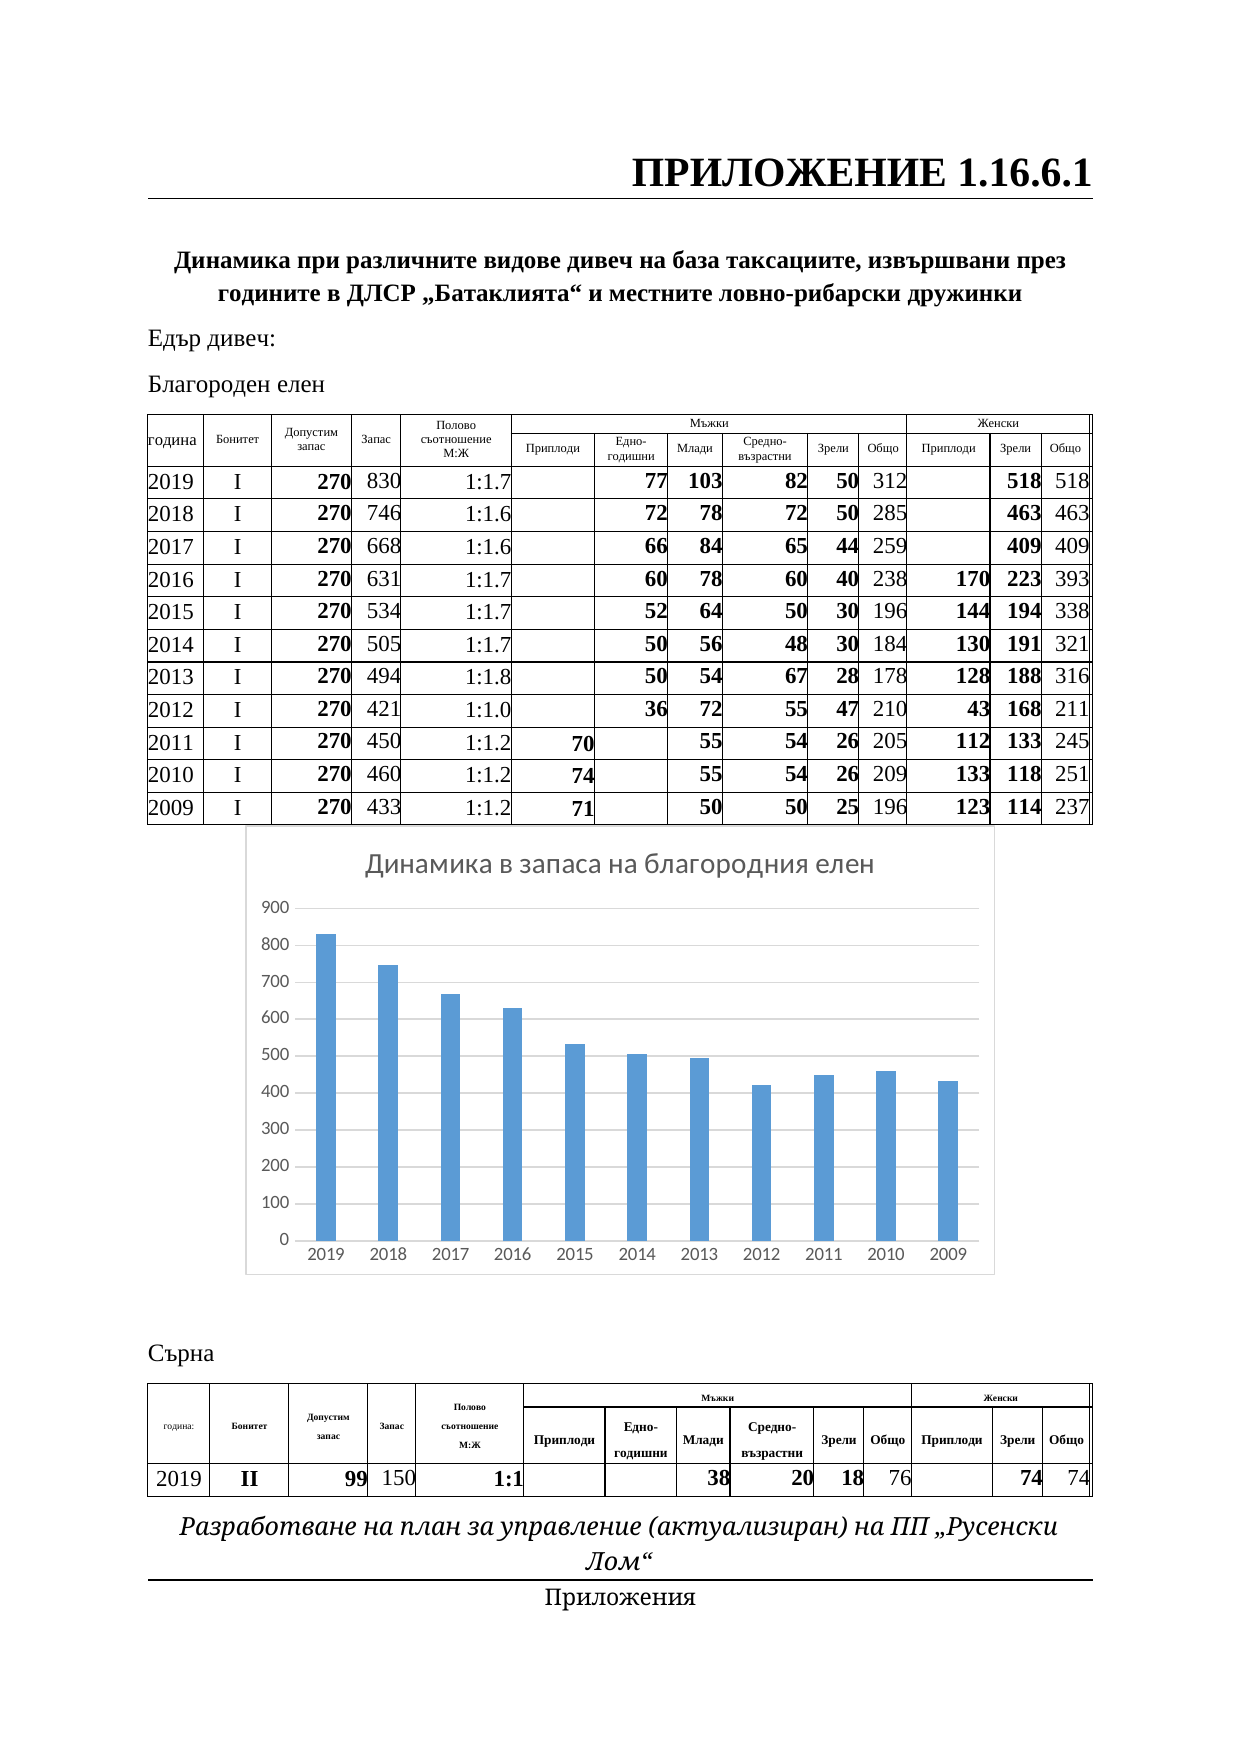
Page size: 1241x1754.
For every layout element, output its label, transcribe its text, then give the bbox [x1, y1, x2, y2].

table_cell [595, 728, 667, 759]
table_cell 1:1.0 [401, 695, 511, 727]
table_cell 168 [991, 695, 1041, 727]
table_cell 270 [272, 760, 351, 792]
table_cell 259 [859, 532, 906, 563]
table_cell 50 [808, 467, 858, 498]
table_cell 2009 [148, 793, 203, 824]
table_cell 211 [1042, 695, 1089, 727]
table_header Мъжки [512, 415, 906, 433]
table_cell 450 [352, 728, 400, 759]
table_cell 245 [1042, 728, 1089, 759]
table_cell I [204, 663, 271, 694]
table_header година [148, 415, 203, 466]
table_cell 118 [991, 760, 1041, 792]
table_cell 66 [595, 532, 667, 563]
table_cell I [204, 728, 271, 759]
table_cell 196 [859, 793, 906, 824]
table_header Запас [368, 1384, 415, 1463]
table_cell 54 [723, 760, 807, 792]
table_cell 2016 [148, 565, 203, 596]
table_cell 1:1.7 [401, 630, 511, 661]
table_cell 238 [859, 565, 906, 596]
table_cell [595, 793, 667, 824]
table_cell 463 [1042, 499, 1089, 531]
table_cell 72 [668, 695, 722, 727]
table_cell 321 [1042, 630, 1089, 661]
table_cell 518 [1042, 467, 1089, 498]
table_cell 20 [731, 1464, 813, 1496]
table_cell 40 [808, 565, 858, 596]
table_cell I [204, 499, 271, 531]
table_cell 55 [668, 728, 722, 759]
table_cell Млади [668, 434, 722, 466]
table_cell 631 [352, 565, 400, 596]
table_cell 460 [352, 760, 400, 792]
text Динамика при различните видове дивеч на база таксациите, извършвани през годините в ДЛСР „Батаклията“ и местните ловно-рибарски дружинки [148, 245, 1093, 306]
table_cell 270 [272, 728, 351, 759]
table_cell 36 [595, 695, 667, 727]
table_cell 270 [272, 695, 351, 727]
table_cell 205 [859, 728, 906, 759]
table_cell 178 [859, 663, 906, 694]
table_cell 409 [1042, 532, 1089, 563]
table_cell 114 [991, 793, 1041, 824]
table_cell 1:1.2 [401, 793, 511, 824]
table_header Женски [907, 415, 1089, 433]
table_cell 270 [272, 630, 351, 661]
table_cell 1:1.7 [401, 565, 511, 596]
table_cell Общо [859, 434, 906, 466]
table_cell 1:1.7 [401, 467, 511, 498]
table_cell 2013 [148, 663, 203, 694]
table_cell 421 [352, 695, 400, 727]
table_cell 43 [907, 695, 989, 727]
table_cell 50 [723, 793, 807, 824]
table_cell 2018 [148, 499, 203, 531]
table_cell Зрели [993, 1408, 1042, 1463]
table_cell 518 [991, 467, 1041, 498]
table_cell 270 [272, 565, 351, 596]
table_cell 270 [272, 532, 351, 563]
table_cell 67 [723, 663, 807, 694]
text Благороден елен [148, 369, 1093, 397]
table_cell 1:1.2 [401, 728, 511, 759]
table_cell [595, 760, 667, 792]
table_cell 433 [352, 793, 400, 824]
table_header Мъжки [524, 1384, 911, 1406]
table_cell Общо [1042, 434, 1089, 466]
table_cell 50 [595, 663, 667, 694]
table_cell [512, 565, 594, 596]
table_cell 55 [668, 760, 722, 792]
table_cell 209 [859, 760, 906, 792]
table_cell I [204, 565, 271, 596]
table_cell [912, 1464, 992, 1496]
table_cell Приплоди [524, 1408, 604, 1463]
table_cell 60 [595, 565, 667, 596]
table_cell I [204, 793, 271, 824]
table_cell 78 [668, 565, 722, 596]
table_cell 133 [991, 728, 1041, 759]
table_cell 82 [723, 467, 807, 498]
table_cell 1:1.8 [401, 663, 511, 694]
table_cell 668 [352, 532, 400, 563]
table_cell 78 [668, 499, 722, 531]
table_cell I [204, 630, 271, 661]
table_cell 44 [808, 532, 858, 563]
table_cell 130 [907, 630, 989, 661]
table_cell 194 [991, 597, 1041, 629]
table_cell 270 [272, 467, 351, 498]
table_cell [512, 532, 594, 563]
table_cell 26 [808, 728, 858, 759]
table_cell 393 [1042, 565, 1089, 596]
table_cell 38 [677, 1464, 729, 1496]
table_cell [524, 1464, 604, 1496]
table_cell 2015 [148, 597, 203, 629]
table_cell 463 [991, 499, 1041, 531]
table_cell 72 [723, 499, 807, 531]
table_cell [512, 695, 594, 727]
table_cell 99 [289, 1464, 367, 1496]
table_cell Средно- възрастни [731, 1408, 813, 1463]
table_cell [907, 499, 989, 531]
table_cell 48 [723, 630, 807, 661]
table_cell 746 [352, 499, 400, 531]
table_cell 184 [859, 630, 906, 661]
table_cell 123 [907, 793, 989, 824]
table_cell 103 [668, 467, 722, 498]
table_cell 2017 [148, 532, 203, 563]
table_header Допустим запас [289, 1384, 367, 1463]
table_cell 28 [808, 663, 858, 694]
table_cell 76 [864, 1464, 911, 1496]
table_cell [512, 663, 594, 694]
table_cell I [204, 760, 271, 792]
table_cell 150 [368, 1464, 415, 1496]
table_cell [512, 467, 594, 498]
table_cell 1:1.2 [401, 760, 511, 792]
table_cell Средно- възрастни [723, 434, 807, 466]
table_cell 191 [991, 630, 1041, 661]
table_header Допустим запас [272, 415, 351, 466]
table_cell Зрели [814, 1408, 863, 1463]
table_cell I [204, 597, 271, 629]
table_header година: [148, 1384, 209, 1463]
table_cell 30 [808, 597, 858, 629]
table_cell 223 [991, 565, 1041, 596]
table_cell 52 [595, 597, 667, 629]
table_header Бонитет [210, 1384, 288, 1463]
table_cell 50 [595, 630, 667, 661]
table_cell 534 [352, 597, 400, 629]
table_cell 26 [808, 760, 858, 792]
table_cell 84 [668, 532, 722, 563]
table_cell 112 [907, 728, 989, 759]
table_cell 188 [991, 663, 1041, 694]
table_cell 1:1 [416, 1464, 523, 1496]
table_cell II [210, 1464, 288, 1496]
table_header Запас [352, 415, 400, 466]
table_cell [907, 532, 989, 563]
table_cell Зрели [808, 434, 858, 466]
table_cell Приплоди [907, 434, 989, 466]
table_header Женски [912, 1384, 1089, 1406]
table_cell I [204, 695, 271, 727]
table_cell 2019 [148, 1464, 209, 1496]
table_cell [512, 597, 594, 629]
text Едър дивеч: [148, 323, 1093, 352]
table_cell 210 [859, 695, 906, 727]
table_header Бонитет [204, 415, 271, 466]
table_cell 50 [668, 793, 722, 824]
table_cell 338 [1042, 597, 1089, 629]
table_cell 316 [1042, 663, 1089, 694]
table_cell 47 [808, 695, 858, 727]
table_cell 72 [595, 499, 667, 531]
table_cell 65 [723, 532, 807, 563]
table_cell 830 [352, 467, 400, 498]
table_cell 196 [859, 597, 906, 629]
table_cell 128 [907, 663, 989, 694]
table_cell 1:1.6 [401, 532, 511, 563]
table_cell 494 [352, 663, 400, 694]
table_cell I [204, 532, 271, 563]
table_cell 56 [668, 630, 722, 661]
text Сърна [148, 1338, 1093, 1366]
table_cell 74 [993, 1464, 1042, 1496]
table_cell 54 [668, 663, 722, 694]
table_cell 409 [991, 532, 1041, 563]
table_cell 251 [1042, 760, 1089, 792]
table_cell Зрели [991, 434, 1041, 466]
table_cell 270 [272, 793, 351, 824]
table_cell [512, 630, 594, 661]
table_cell Общо [1043, 1408, 1089, 1463]
table_cell 25 [808, 793, 858, 824]
table_cell 30 [808, 630, 858, 661]
table_cell 270 [272, 499, 351, 531]
table_cell 1:1.6 [401, 499, 511, 531]
table_cell 55 [723, 695, 807, 727]
table_cell 2012 [148, 695, 203, 727]
table_cell 70 [512, 728, 594, 759]
table_cell 285 [859, 499, 906, 531]
text ПРИЛОЖЕНИЕ 1.16.6.1 [148, 148, 1093, 198]
table_cell 74 [512, 760, 594, 792]
table_cell 50 [808, 499, 858, 531]
table_cell 60 [723, 565, 807, 596]
table_cell 2011 [148, 728, 203, 759]
table_cell 312 [859, 467, 906, 498]
table_cell 77 [595, 467, 667, 498]
table_cell Приплоди [912, 1408, 992, 1463]
table_cell 144 [907, 597, 989, 629]
table_cell 50 [723, 597, 807, 629]
table_cell 54 [723, 728, 807, 759]
table_cell 505 [352, 630, 400, 661]
table_cell Еднo- годишни [595, 434, 667, 466]
table_cell 270 [272, 597, 351, 629]
table_cell 2014 [148, 630, 203, 661]
table_cell 18 [814, 1464, 863, 1496]
table_cell 133 [907, 760, 989, 792]
table_cell 1:1.7 [401, 597, 511, 629]
table_cell Общо [864, 1408, 911, 1463]
table_cell I [204, 467, 271, 498]
table_cell Млади [677, 1408, 729, 1463]
table_cell [907, 467, 989, 498]
table_cell 270 [272, 663, 351, 694]
table_cell 64 [668, 597, 722, 629]
table_cell Приплоди [512, 434, 594, 466]
table_header Полово съотношение М:Ж [416, 1384, 523, 1463]
table_cell 2010 [148, 760, 203, 792]
table_cell 237 [1042, 793, 1089, 824]
table_cell 71 [512, 793, 594, 824]
table_cell 74 [1043, 1464, 1089, 1496]
table_cell [606, 1464, 676, 1496]
table_header Полово съотношение М:Ж [401, 415, 511, 466]
table_cell 2019 [148, 467, 203, 498]
table_cell Еднo- годишни [606, 1408, 676, 1463]
table_cell [512, 499, 594, 531]
table_cell 170 [907, 565, 989, 596]
